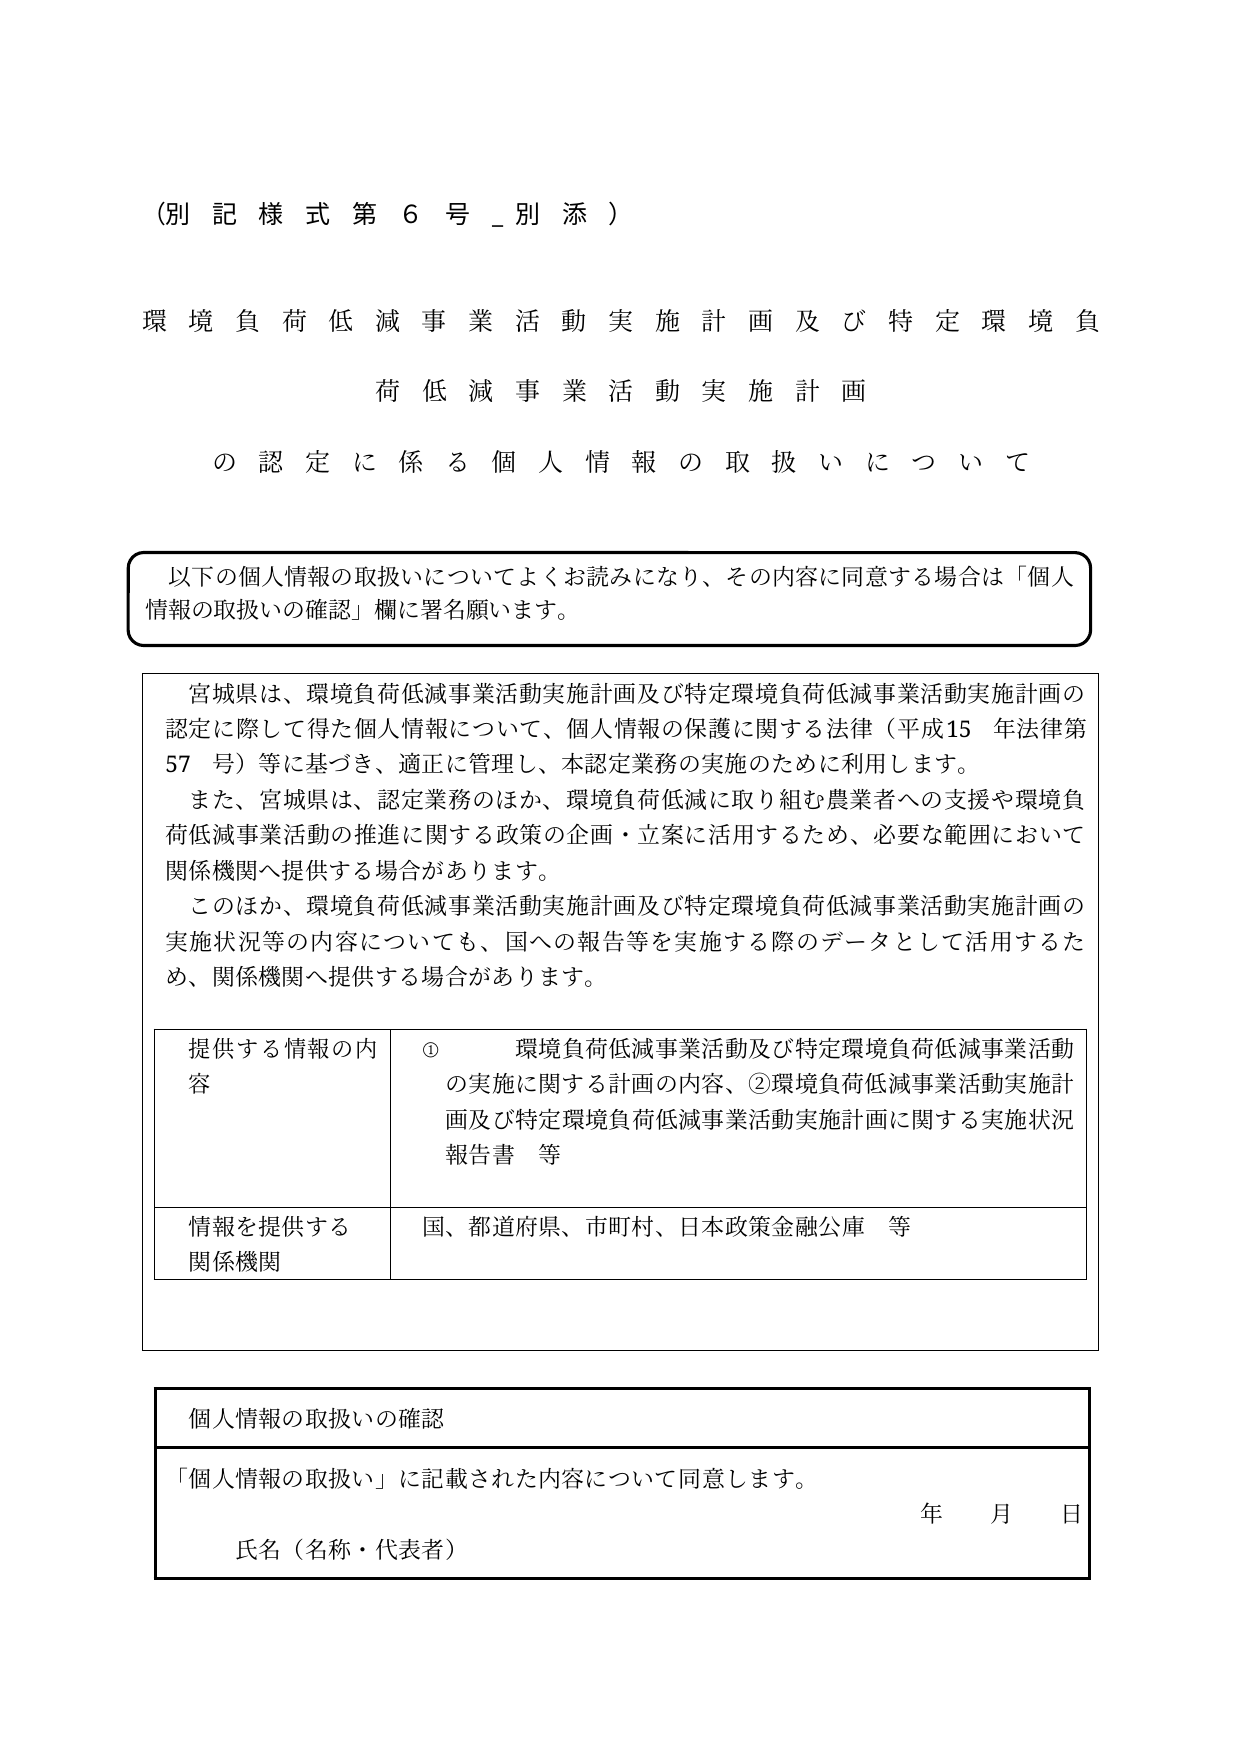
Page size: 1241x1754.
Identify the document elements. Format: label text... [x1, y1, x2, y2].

table_header 個人情報の取扱いの確認 [157, 1390, 1088, 1446]
text の認定に係る個人情報の取扱いについて [142, 425, 1122, 496]
text 環境負荷低減事業活動実施計画及び特定環境負荷低減事業活動実施計画 [142, 284, 1122, 425]
table_cell 「個人情報の取扱い」に記載された内容について同意します。 年 月 日 氏名（名称・代表者） [157, 1449, 1088, 1577]
table_header 宮城県は、環境負荷低減事業活動実施計画及び特定環境負荷低減事業活動実施計画の認定に際して得た個人情報について、個人情報の保護に関する法律（平成15年法律第57号）等に基づき、適正に管理し、本認定業務の実施のために利用します。 また、宮城県は、認定業務のほか、環境負荷低減に取り組む農業者への支援や環境負荷低減事業活動の推進に関する政策の企画・立案に活用するため、必要な範囲において関係機関へ提供する場合があります。 このほか、環境負荷低減事業活動実施計画及び特定環境負荷低減事業活動実施計画の実施状況等の内容についても、国への報告等を実施する際のデータとして活用するため、関係機関へ提供する場合があります。 [143, 674, 1098, 1350]
text （別記様式第６号_別添） [142, 177, 1122, 248]
